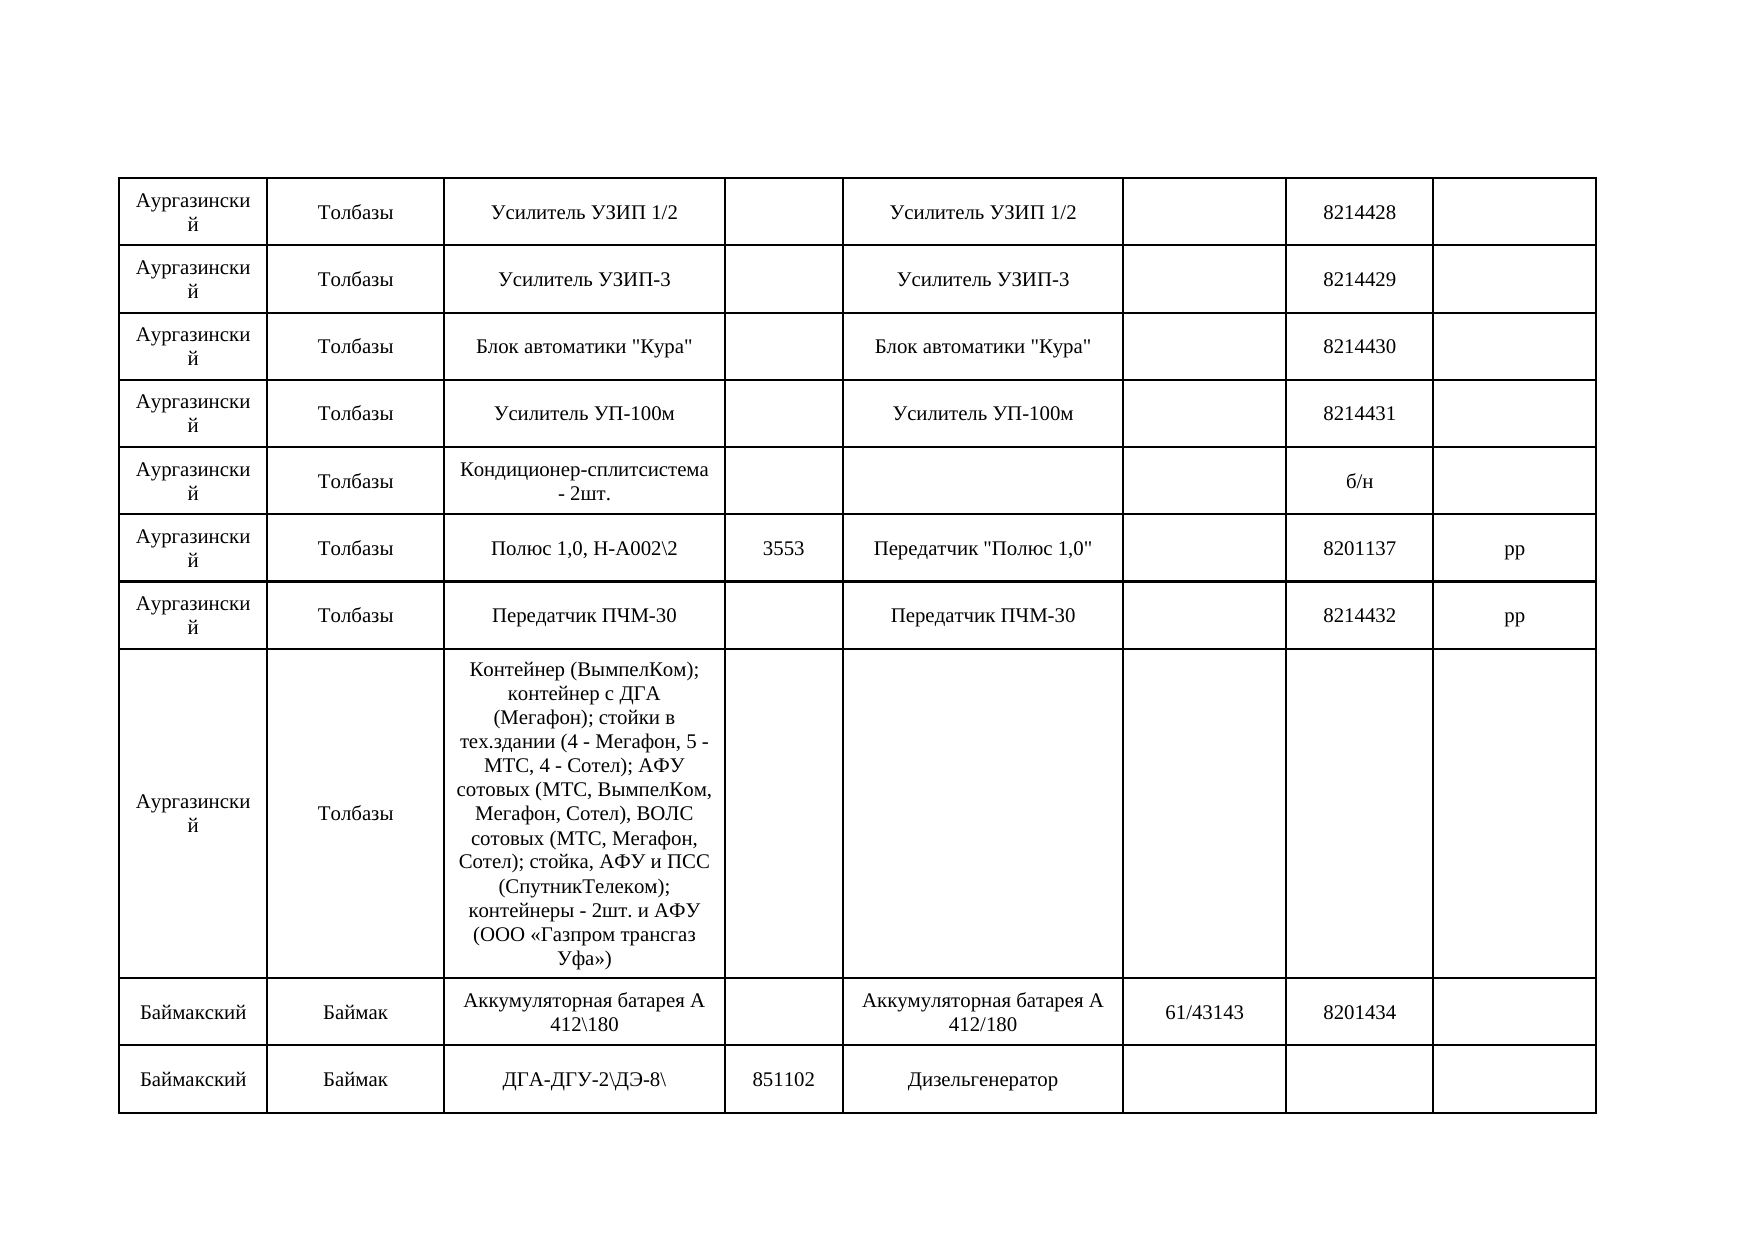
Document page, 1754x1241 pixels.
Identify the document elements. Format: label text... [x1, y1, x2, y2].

table_cell Усилитель УП-100м [844, 381, 1122, 446]
table_cell [726, 246, 842, 312]
table_cell [1434, 650, 1595, 977]
table_cell Усилитель УЗИП 1/2 [844, 179, 1122, 244]
table_cell Толбазы [268, 515, 443, 580]
table_cell [1434, 448, 1595, 513]
table_cell Толбазы [268, 246, 443, 312]
table_cell Баймакский [120, 979, 266, 1044]
table_cell Аккумуляторная батарея А 412/180 [844, 979, 1122, 1044]
table_cell [1434, 381, 1595, 446]
table_cell [1434, 246, 1595, 312]
table_cell Передатчик ПЧМ-30 [844, 583, 1122, 647]
table_cell [844, 448, 1122, 513]
table_cell Толбазы [268, 314, 443, 379]
table_cell Аургазинский [120, 515, 266, 580]
table_cell Толбазы [268, 381, 443, 446]
table_cell [726, 448, 842, 513]
table_cell Толбазы [268, 583, 443, 647]
table_cell [1124, 650, 1285, 977]
table_cell Дизельгенератор [844, 1046, 1122, 1112]
table_cell [1124, 583, 1285, 647]
table_cell [726, 179, 842, 244]
table_cell Усилитель УЗИП-3 [844, 246, 1122, 312]
table_cell 851102 [726, 1046, 842, 1112]
table_cell [726, 381, 842, 446]
table_cell 8214431 [1287, 381, 1432, 446]
table_cell [1124, 179, 1285, 244]
table_cell [1124, 1046, 1285, 1112]
table_cell рр [1434, 583, 1595, 647]
table_cell Аургазинский [120, 314, 266, 379]
table_cell Толбазы [268, 650, 443, 977]
table_cell Блок автоматики "Кура" [445, 314, 724, 379]
table_cell Аургазинский [120, 381, 266, 446]
table_cell Баймак [268, 1046, 443, 1112]
table_cell [1124, 448, 1285, 513]
table_cell Блок автоматики "Кура" [844, 314, 1122, 379]
table_cell [726, 583, 842, 647]
table_cell [726, 650, 842, 977]
table_cell 8214432 [1287, 583, 1432, 647]
table_cell [1434, 179, 1595, 244]
table_cell Баймакский [120, 1046, 266, 1112]
table_cell [1287, 1046, 1432, 1112]
table_cell Усилитель УЗИП-3 [445, 246, 724, 312]
table_cell Толбазы [268, 179, 443, 244]
table_cell [1434, 979, 1595, 1044]
table_cell Аургазинский [120, 583, 266, 647]
table_cell [1434, 314, 1595, 379]
table_cell 8214430 [1287, 314, 1432, 379]
table_cell рр [1434, 515, 1595, 580]
table_cell ДГА-ДГУ-2\ДЭ-8\ [445, 1046, 724, 1112]
table_cell Контейнер (ВымпелКом); контейнер с ДГА (Мегафон); стойки в тех.здании (4 - Мегафон, 5 - МТС, 4 - Сотел); АФУ сотовых (МТС, ВымпелКом, Мегафон, Сотел), ВОЛС сотовых (МТС, Мегафон, Сотел); стойка, АФУ и ПСС (СпутникТелеком); контейнеры - 2шт. и АФУ (ООО «Газпром трансгаз Уфа») [445, 650, 724, 977]
table_cell 8201434 [1287, 979, 1432, 1044]
table_cell 8201137 [1287, 515, 1432, 580]
table_cell 61/43143 [1124, 979, 1285, 1044]
table_cell [726, 314, 842, 379]
table_cell Аургазинский [120, 179, 266, 244]
table_cell Аургазинский [120, 246, 266, 312]
table_cell [1434, 1046, 1595, 1112]
table_cell Толбазы [268, 448, 443, 513]
table_cell Кондиционер-сплитсистема - 2шт. [445, 448, 724, 513]
table_cell Полюс 1,0, Н-А002\2 [445, 515, 724, 580]
table_cell Аккумуляторная батарея А 412\180 [445, 979, 724, 1044]
table_cell 3553 [726, 515, 842, 580]
table_cell Усилитель УЗИП 1/2 [445, 179, 724, 244]
table_cell Аургазинский [120, 448, 266, 513]
table_cell Усилитель УП-100м [445, 381, 724, 446]
table_cell 8214428 [1287, 179, 1432, 244]
table_cell [1124, 246, 1285, 312]
table_cell [844, 650, 1122, 977]
table_cell Передатчик "Полюс 1,0" [844, 515, 1122, 580]
table_cell Передатчик ПЧМ-30 [445, 583, 724, 647]
table_cell Баймак [268, 979, 443, 1044]
table_cell б/н [1287, 448, 1432, 513]
table_cell Аургазинский [120, 650, 266, 977]
table_cell [726, 979, 842, 1044]
table_cell [1124, 381, 1285, 446]
table_cell [1287, 650, 1432, 977]
table_cell [1124, 515, 1285, 580]
table_cell [1124, 314, 1285, 379]
table_cell 8214429 [1287, 246, 1432, 312]
